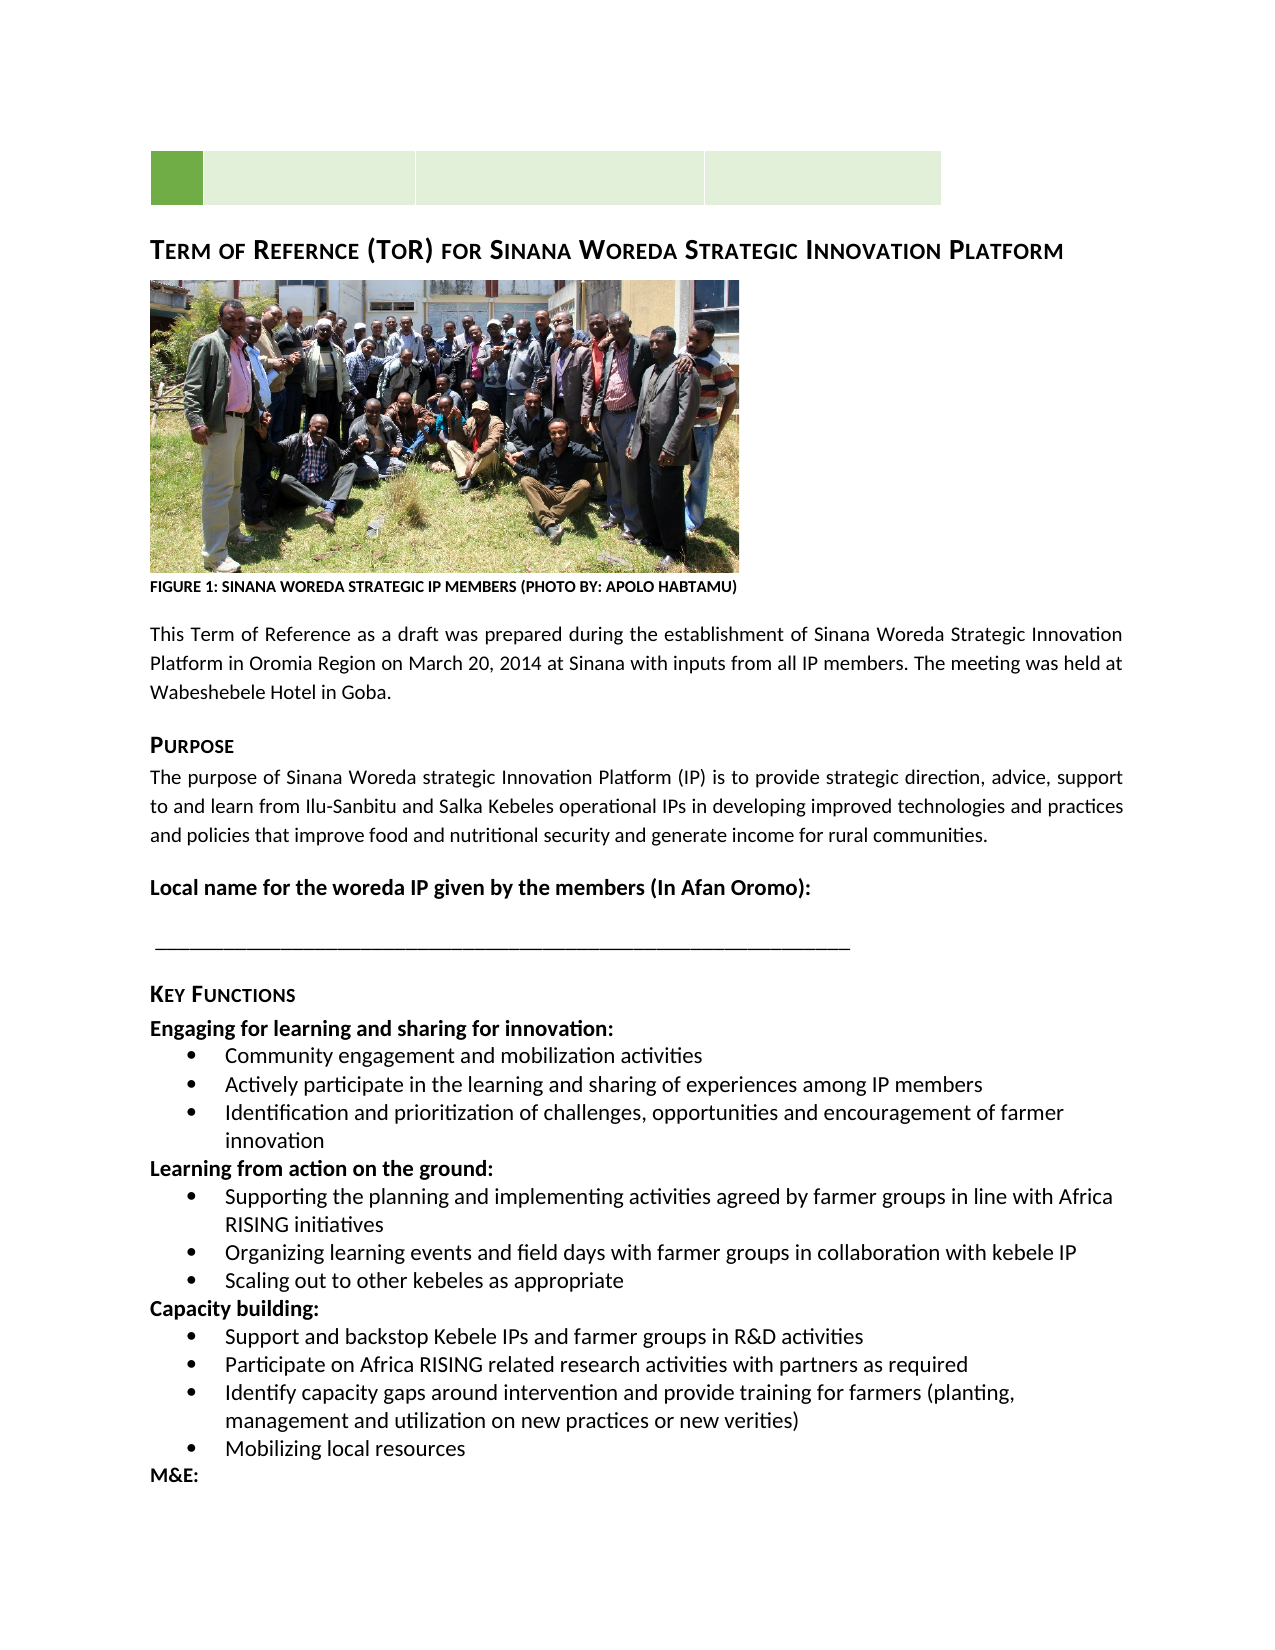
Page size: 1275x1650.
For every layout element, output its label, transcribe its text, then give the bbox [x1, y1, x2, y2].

list Mobilizing local resources [187, 1434, 1125, 1462]
picture [150, 280, 740, 573]
text M&E: [150, 1462, 1125, 1487]
subtitle Term of Refernce (ToR) for Sinana Woreda Strategic Innovation Platform [150, 231, 1125, 267]
text Local name for the woreda IP given by the members (In Afan Oromo): [150, 873, 1125, 901]
list Supporting the planning and implementing activities agreed by farmer groups in line with Africa RISING initiatives [187, 1182, 1125, 1238]
list Identify capacity gaps around intervention and provide training for farmers (planting, management and utilization on new practices or new verities) [187, 1378, 1125, 1434]
list Actively participate in the learning and sharing of experiences among IP members [187, 1070, 1125, 1098]
list Scaling out to other kebeles as appropriate [187, 1266, 1125, 1294]
text _____________________________________________________________ [150, 926, 1125, 954]
text Capacity building: [150, 1294, 1125, 1322]
list Participate on Africa RISING related research activities with partners as required [187, 1350, 1125, 1378]
list Community engagement and mobilization activities [187, 1042, 1125, 1070]
text Engaging for learning and sharing for innovation: [150, 1014, 1125, 1042]
subtitle Purpose [150, 729, 1125, 760]
text This Term of Reference as a draft was prepared during the establishment of Sinana Woreda Strategic Innovation Platform in Oromia Region on March 20, 2014 at Sinana with inputs from all IP members. The meeting was held at Wabeshebele Hotel in Goba. [150, 621, 1125, 705]
table_cell Upper Gana [705, 151, 941, 205]
subtitle Key Functions [150, 979, 1125, 1009]
text Learning from action on the ground: [150, 1154, 1125, 1182]
list Support and backstop Kebele IPs and farmer groups in R&D activities [187, 1322, 1125, 1350]
list Identification and prioritization of challenges, opportunities and encouragement of farmer innovation [187, 1098, 1125, 1154]
list Organizing learning events and field days with farmer groups in collaboration with kebele IP [187, 1238, 1125, 1266]
text The purpose of Sinana Woreda strategic Innovation Platform (IP) is to provide strategic direction, advice, support to and learn from Ilu-Sanbitu and Salka Kebeles operational IPs in developing improved technologies and practices and policies that improve food and nutritional security and generate income for rural communities. [150, 764, 1125, 848]
